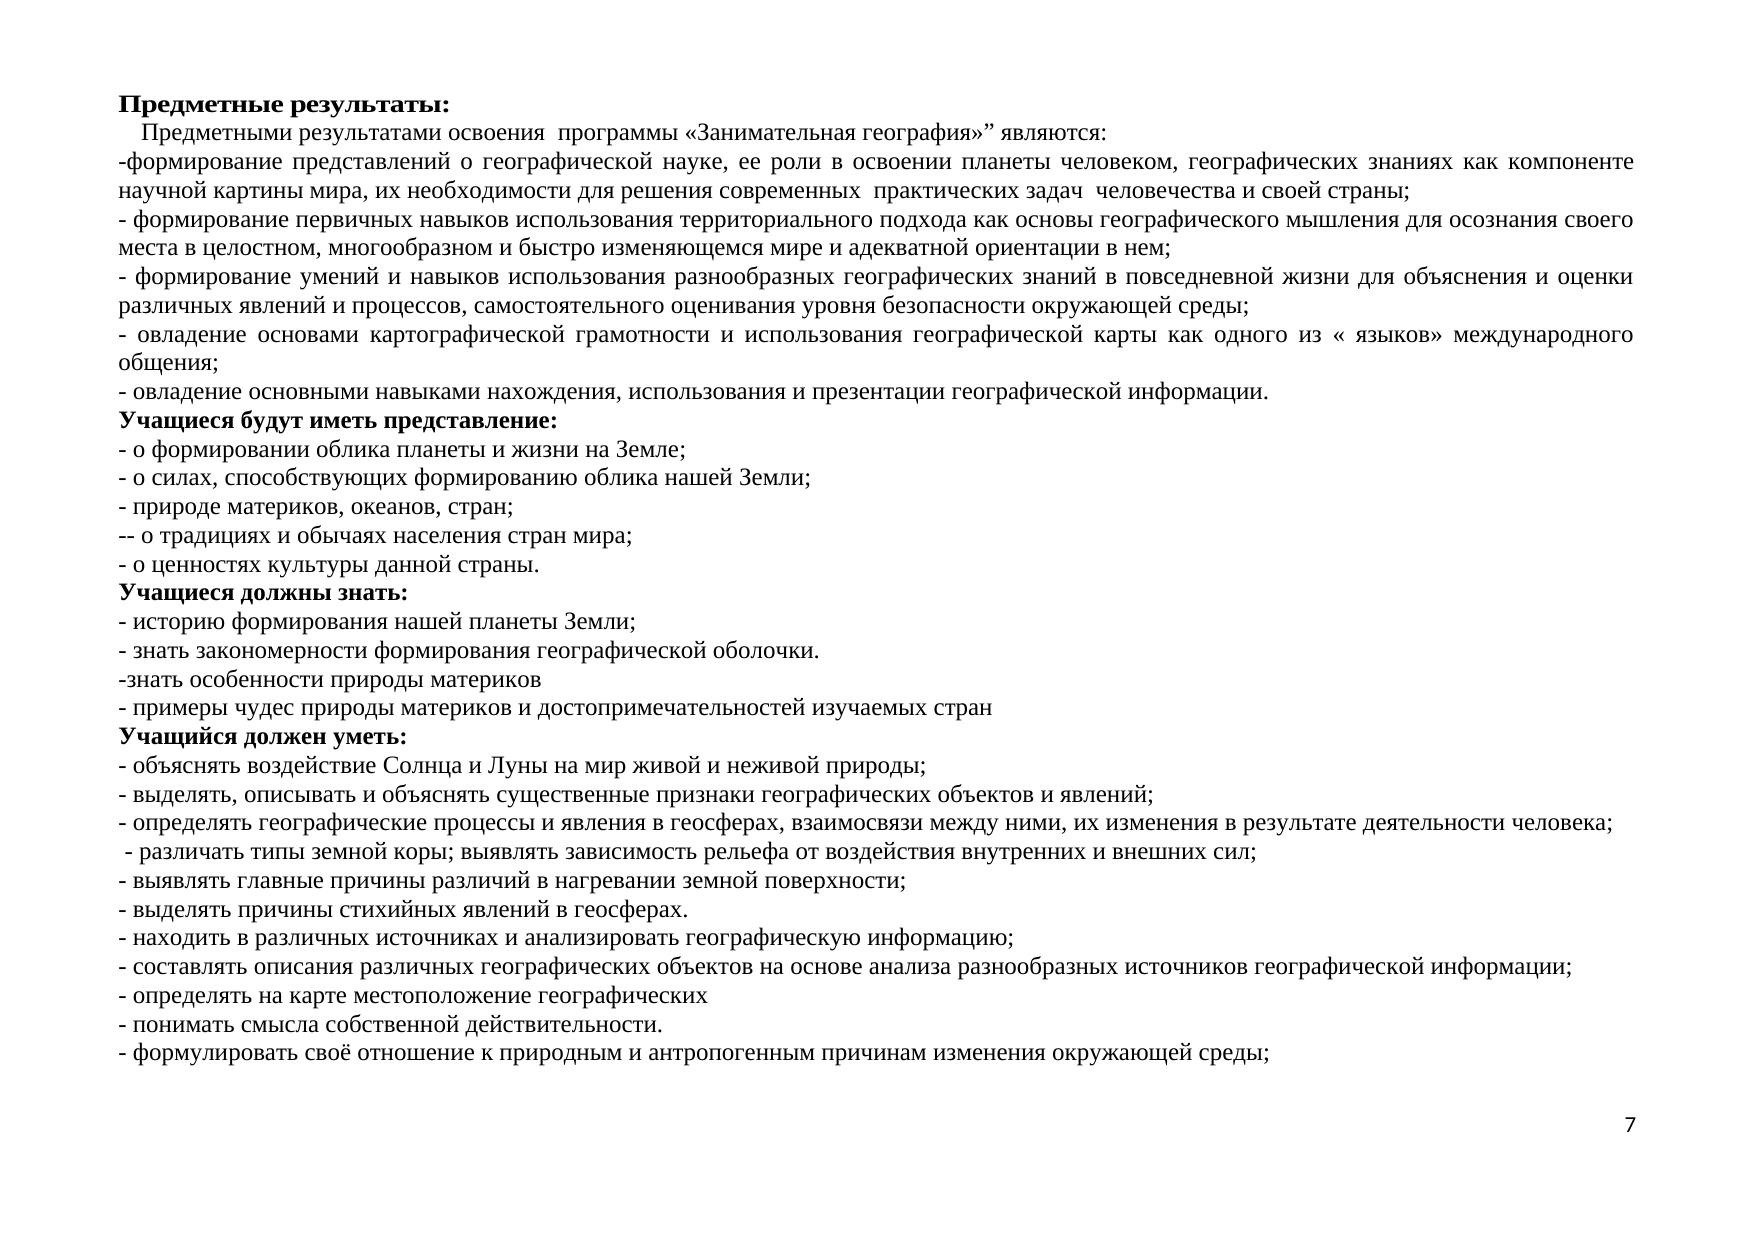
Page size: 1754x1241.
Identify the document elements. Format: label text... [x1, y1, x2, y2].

text - о ценностях культуры данной страны. [118, 549, 1636, 577]
text - определять географические процессы и явления в геосферах, взаимосвязи между ними, их изменения в результате деятельности человека; [118, 807, 1636, 836]
text - природе материков, океанов, стран; [118, 491, 1636, 520]
text -знать особенности природы материков [118, 664, 1636, 692]
text - выделять, описывать и объяснять существенные признаки географических объектов и явлений; [118, 779, 1636, 807]
text - о силах, способствующих формированию облика нашей Земли; [118, 462, 1636, 491]
text - выделять причины стихийных явлений в геосферах. [118, 894, 1636, 922]
text - находить в различных источниках и анализировать географическую информацию; - составлять описания различных географических объектов на основе анализа разнообразных источников географической информации; - определять на карте местоположение географических [118, 922, 1636, 1009]
text Учащиеся должны знать: [118, 577, 1636, 606]
text Предметными результатами освоения программы «Занимательная география»” являются: [118, 117, 1636, 146]
text - о формировании облика планеты и жизни на Земле; [118, 434, 1636, 462]
text Предметные результаты: [118, 89, 1628, 117]
text - различать типы земной коры; выявлять зависимость рельефа от воздействия внутренних и внешних сил; [118, 836, 1636, 865]
text - понимать смысла собственной действительности. [118, 1009, 1636, 1037]
text - историю формирования нашей планеты Земли; [118, 606, 1636, 635]
text Учащийся должен уметь: [118, 721, 1636, 750]
text - овладение основами картографической грамотности и использования географической карты как одного из « языков» международного общения; [118, 319, 1636, 376]
text - формирование умений и навыков использования разнообразных географических знаний в повседневной жизни для объяснения и оценки различных явлений и процессов, самостоятельного оценивания уровня безопасности окружающей среды; [118, 261, 1636, 319]
text - овладение основными навыками нахождения, использования и презентации географической информации. [118, 376, 1636, 405]
text -формирование представлений о географической науке, ее роли в освоении планеты человеком, географических знаниях как компоненте научной картины мира, их необходимости для решения современных практических задач человечества и своей страны; [118, 146, 1636, 204]
text - знать закономерности формирования географической оболочки. [118, 635, 1636, 664]
text - формулировать своё отношение к природным и антропогенным причинам изменения окружающей среды; [118, 1037, 1636, 1066]
text - выявлять главные причины различий в нагревании земной поверхности; [118, 865, 1636, 894]
text - объяснять воздействие Солнца и Луны на мир живой и неживой природы; [118, 750, 1636, 779]
text Учащиеся будут иметь представление: [118, 405, 1636, 434]
text - примеры чудес природы материков и достопримечательностей изучаемых стран [118, 692, 1636, 721]
text - формирование первичных навыков использования территориального подхода как основы географического мышления для осознания своего места в целостном, многообразном и быстро изменяющемся мире и адекватной ориентации в нем; [118, 204, 1636, 261]
text -- о традициях и обычаях населения стран мира; [118, 520, 1636, 549]
